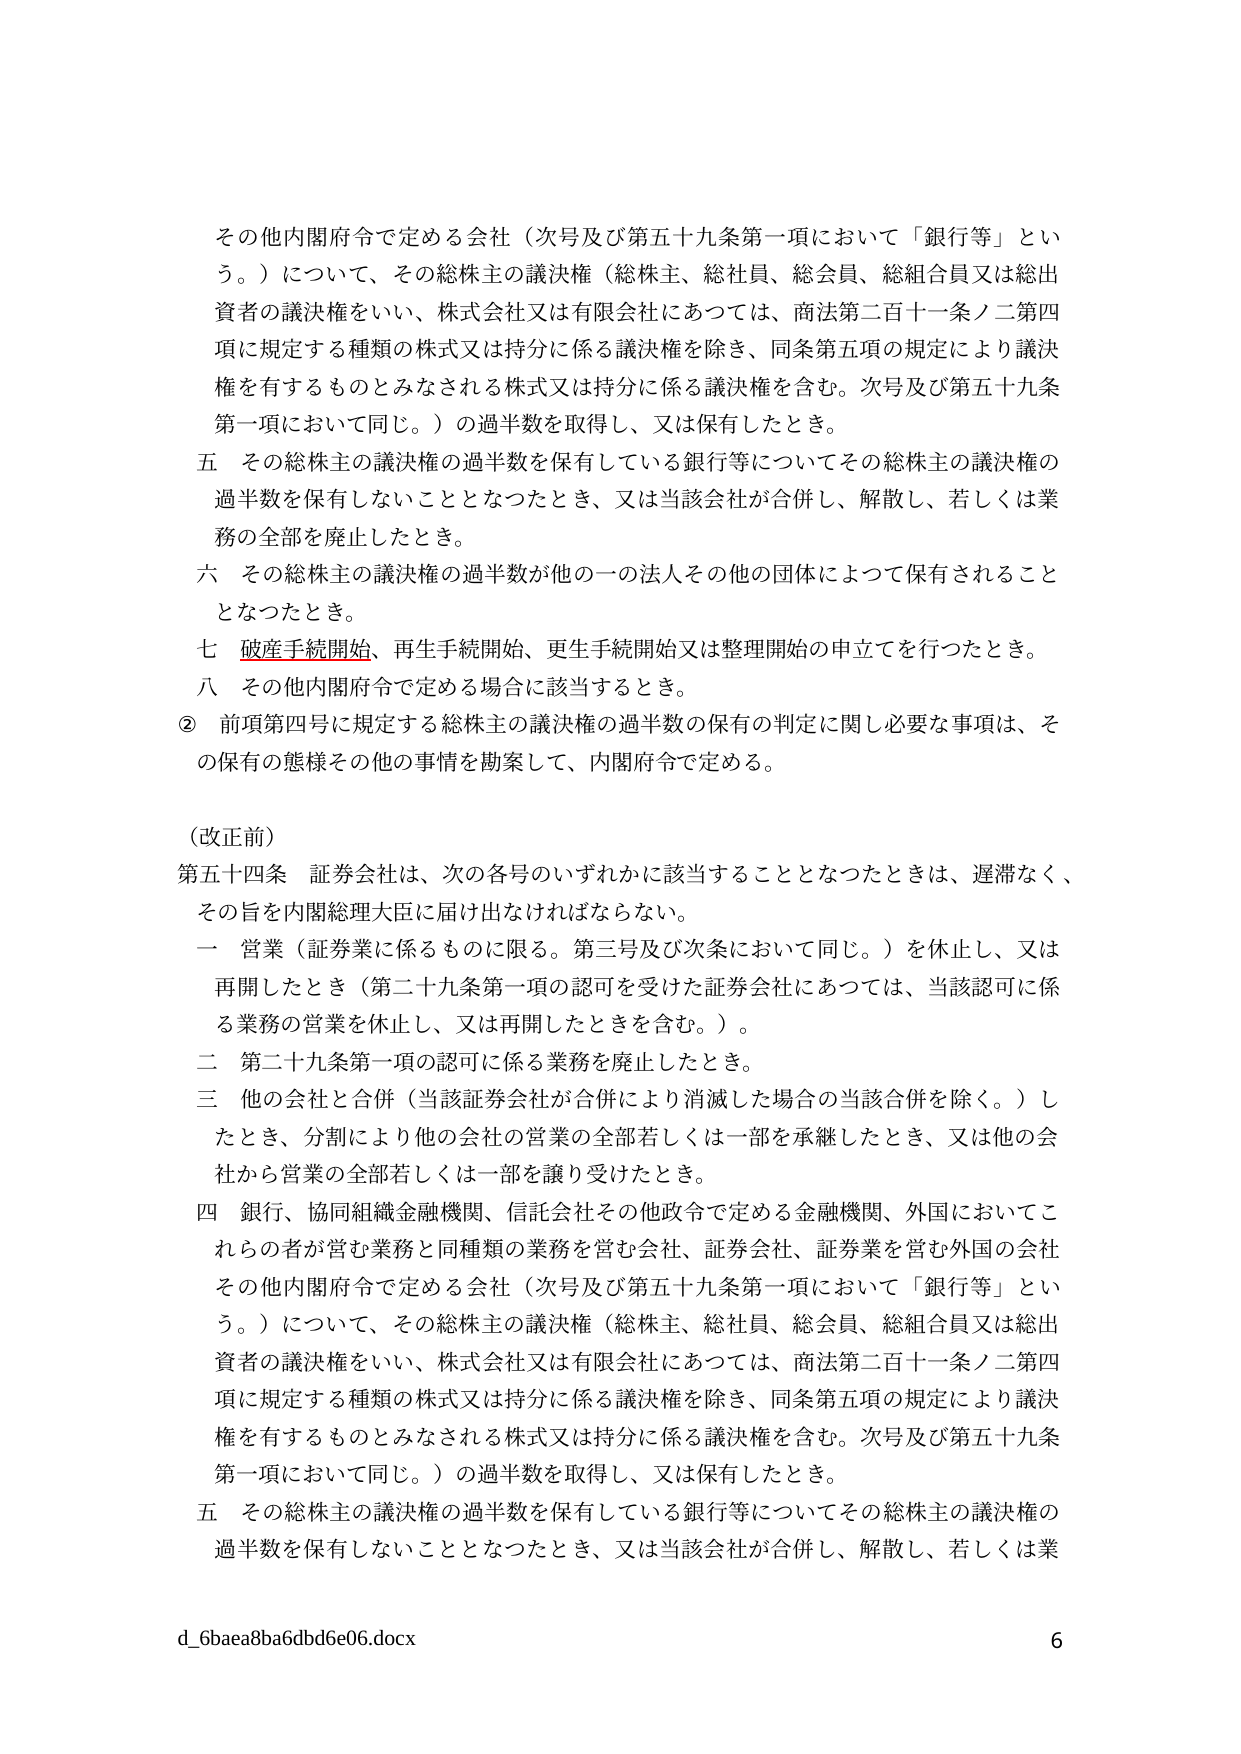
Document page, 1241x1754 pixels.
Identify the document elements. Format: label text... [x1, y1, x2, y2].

text 一 営業（証券業に係るものに限る。第三号及び次条において同じ。）を休止し、又は再開したとき（第二十九条第一項の認可を受けた証券会社にあつては、当該認可に係る業務の営業を休止し、又は再開したときを含む。）。 [196, 929, 1063, 1042]
text 六 その総株主の議決権の過半数が他の一の法人その他の団体によつて保有されることとなつたとき。 [196, 554, 1063, 629]
text 七 破産手続開始、再生手続開始、更生手続開始又は整理開始の申立てを行つたとき。 [196, 629, 1063, 667]
text （改正前） [177, 817, 1063, 854]
text 八 その他内閣府令で定める場合に該当するとき。 [196, 667, 1063, 704]
text 五 その総株主の議決権の過半数を保有している銀行等についてその総株主の議決権の過半数を保有しないこととなつたとき、又は当該会社が合併し、解散し、若しくは業務の全部を廃止したとき。 [196, 442, 1063, 554]
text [196, 1492, 1063, 1567]
text 三 他の会社と合併（当該証券会社が合併により消滅した場合の当該合併を除く。）したとき、分割により他の会社の営業の全部若しくは一部を承継したとき、又は他の会社から営業の全部若しくは一部を譲り受けたとき。 [196, 1079, 1063, 1192]
text 第五十四条 証券会社は、次の各号のいずれかに該当することとなつたときは、遅滞なく、その旨を内閣総理大臣に届け出なければならない。 [177, 854, 1063, 929]
text ② 前項第四号に規定する総株主の議決権の過半数の保有の判定に関し必要な事項は、その保有の態様その他の事情を勘案して、内閣府令で定める。 [177, 704, 1063, 779]
text 二 第二十九条第一項の認可に係る業務を廃止したとき。 [196, 1042, 1063, 1079]
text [196, 217, 1063, 442]
